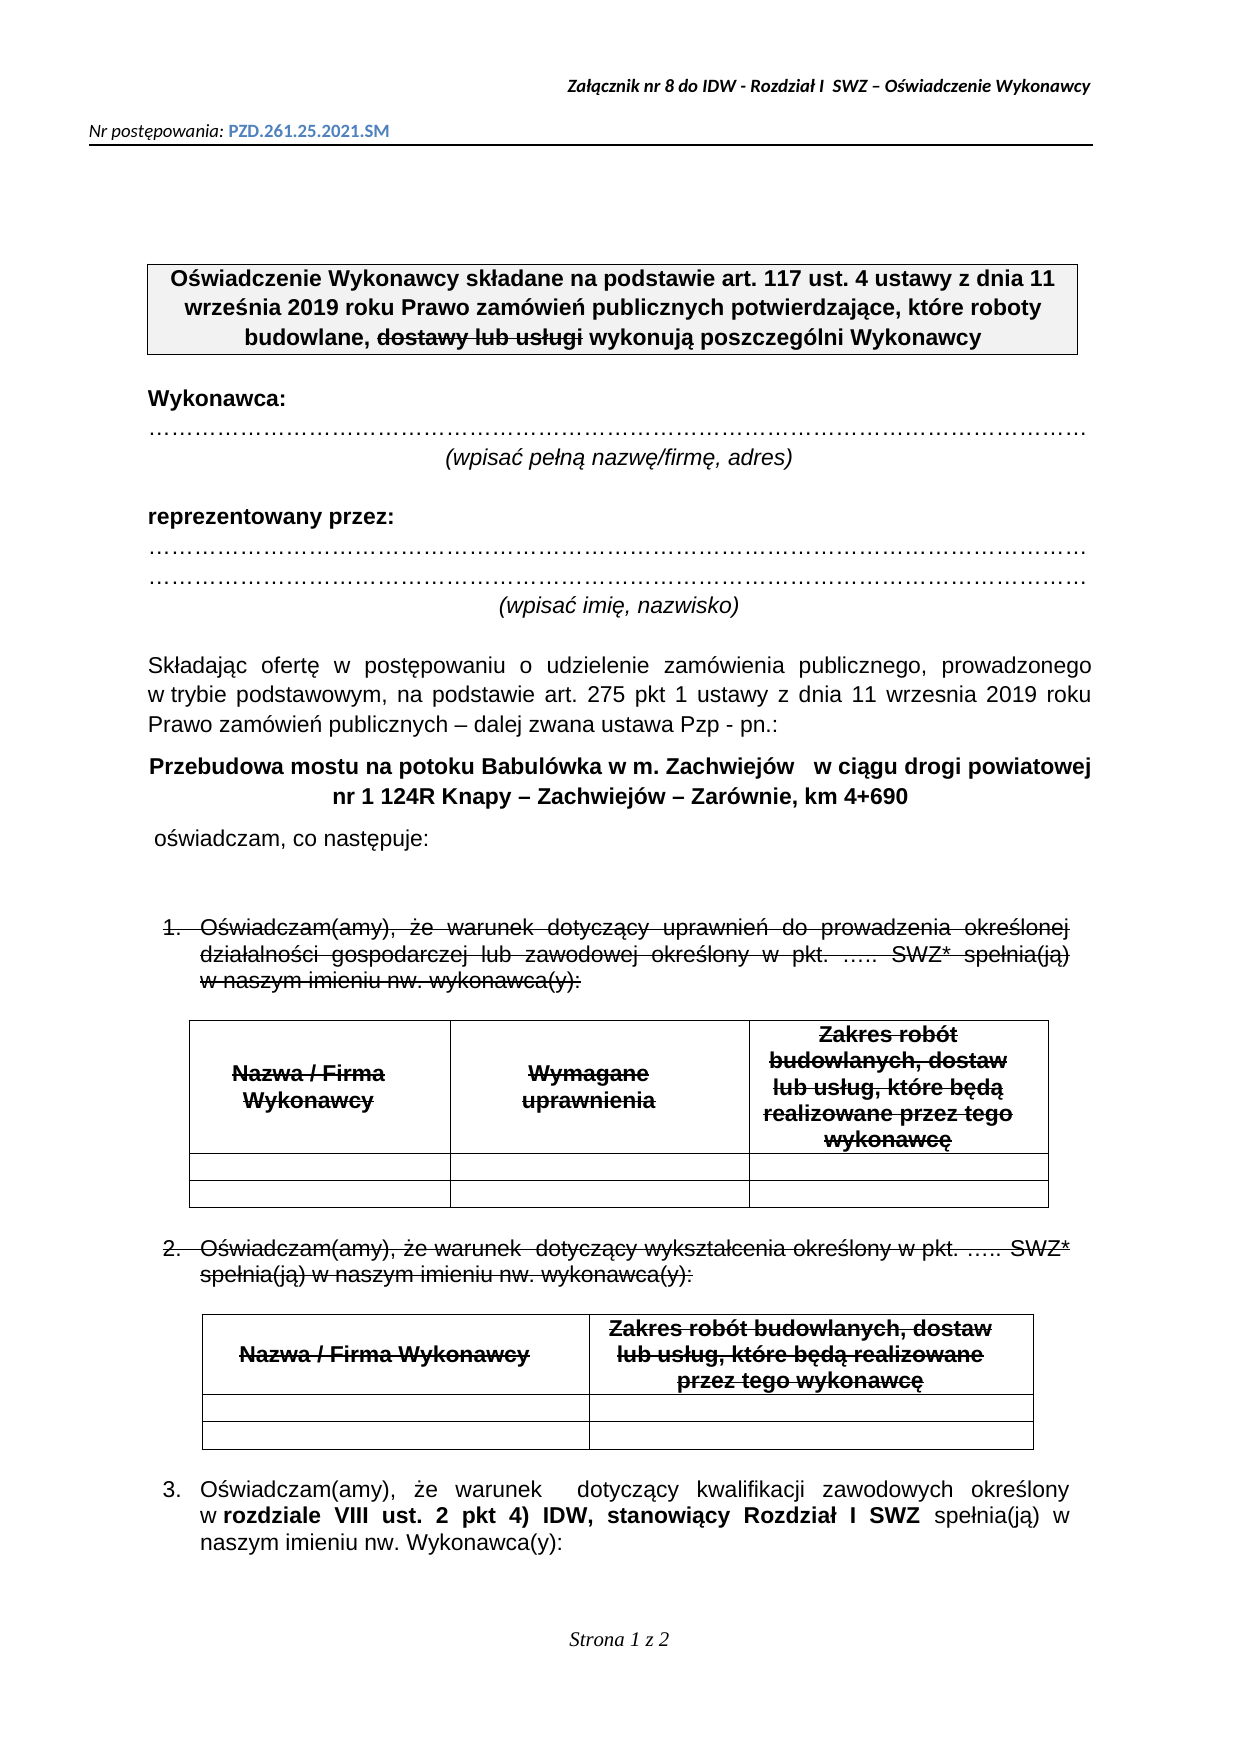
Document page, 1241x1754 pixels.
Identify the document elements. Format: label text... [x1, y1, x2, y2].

text (wpisać imię, nazwisko) [148, 592, 1093, 619]
table_cell [750, 1154, 1048, 1180]
text oświadczam, co następuje: [148, 825, 1093, 852]
text …………………………………………………………………………………………………………… [148, 533, 1093, 559]
table_header Nazwa / Firma Wykonawcy [190, 1021, 450, 1152]
text …………………………………………………………………………………………………………… [148, 414, 1093, 441]
table_header Oświadczenie Wykonawcy składane na podstawie art. 117 ust. 4 ustawy z dnia 11 września 2019 roku Prawo zamówień publicznych potwierdzające, które roboty budowlane, dostawy lub usługi wykonują poszczególni Wykonawcy [148, 265, 1077, 354]
text Przebudowa mostu na potoku Babulówka w m. Zachwiejów w ciągu drogi powiatowej nr 1 124R Knapy – Zachwiejów – Zarównie, km 4+690 [148, 753, 1093, 809]
table_cell [203, 1422, 589, 1449]
text …………………………………………………………………………………………………………… [148, 563, 1093, 589]
text reprezentowany przez: [148, 503, 1093, 530]
table_cell [750, 1181, 1048, 1207]
table_header Wymagane uprawnienia [451, 1021, 749, 1152]
list Oświadczam(amy), że warunek dotyczący wykształcenia określony w pkt. ….. SWZ* spełnia(ją) w naszym imieniu nw. wykonawca(y): [162, 1235, 1070, 1249]
text Wykonawca: [148, 384, 1093, 411]
list Oświadczam(amy), że warunek dotyczący wykształcenia określony w pkt. ….. SWZ* spełnia(ją) w naszym imieniu nw. wykonawca(y): [162, 1250, 1070, 1287]
table_cell [590, 1422, 1033, 1449]
table_header Zakres robót budowlanych, dostaw lub usług, które będą realizowane przez tego wykonawcę [750, 1021, 1048, 1152]
table_header Zakres robót budowlanych, dostaw lub usług, które będą realizowane przez tego wykonawcę [590, 1315, 1033, 1394]
table_header Nazwa / Firma Wykonawcy [203, 1315, 589, 1394]
list Oświadczam(amy), że warunek dotyczący uprawnień do prowadzenia określonej działalności gospodarczej lub zawodowej określony w pkt. ….. SWZ* spełnia(ją) w naszym imieniu nw. wykonawca(y): [162, 914, 1070, 929]
table_cell [590, 1395, 1033, 1421]
table_cell [190, 1181, 450, 1207]
table_cell [451, 1154, 749, 1180]
table_cell [190, 1154, 450, 1180]
text (wpisać pełną nazwę/firmę, adres) [148, 444, 1093, 470]
list Oświadczam(amy), że warunek dotyczący uprawnień do prowadzenia określonej działalności gospodarczej lub zawodowej określony w pkt. ….. SWZ* spełnia(ją) w naszym imieniu nw. wykonawca(y): [162, 930, 1070, 993]
text Składając ofertę w postępowaniu o udzielenie zamówienia publicznego, prowadzonego w trybie podstawowym, na podstawie art. 275 pkt 1 ustawy z dnia 11 wrzesnia 2019 roku Prawo zamówień publicznych – dalej zwana ustawa Pzp - pn.: [148, 652, 1093, 737]
table_cell [203, 1395, 589, 1421]
list Oświadczam(amy), że warunek dotyczący kwalifikacji zawodowych określony w rozdziale VIII ust. 2 pkt 4) IDW, stanowiący Rozdział I SWZ spełnia(ją) w naszym imieniu nw. Wykonawca(y): [162, 1476, 1070, 1555]
table_cell [451, 1181, 749, 1207]
